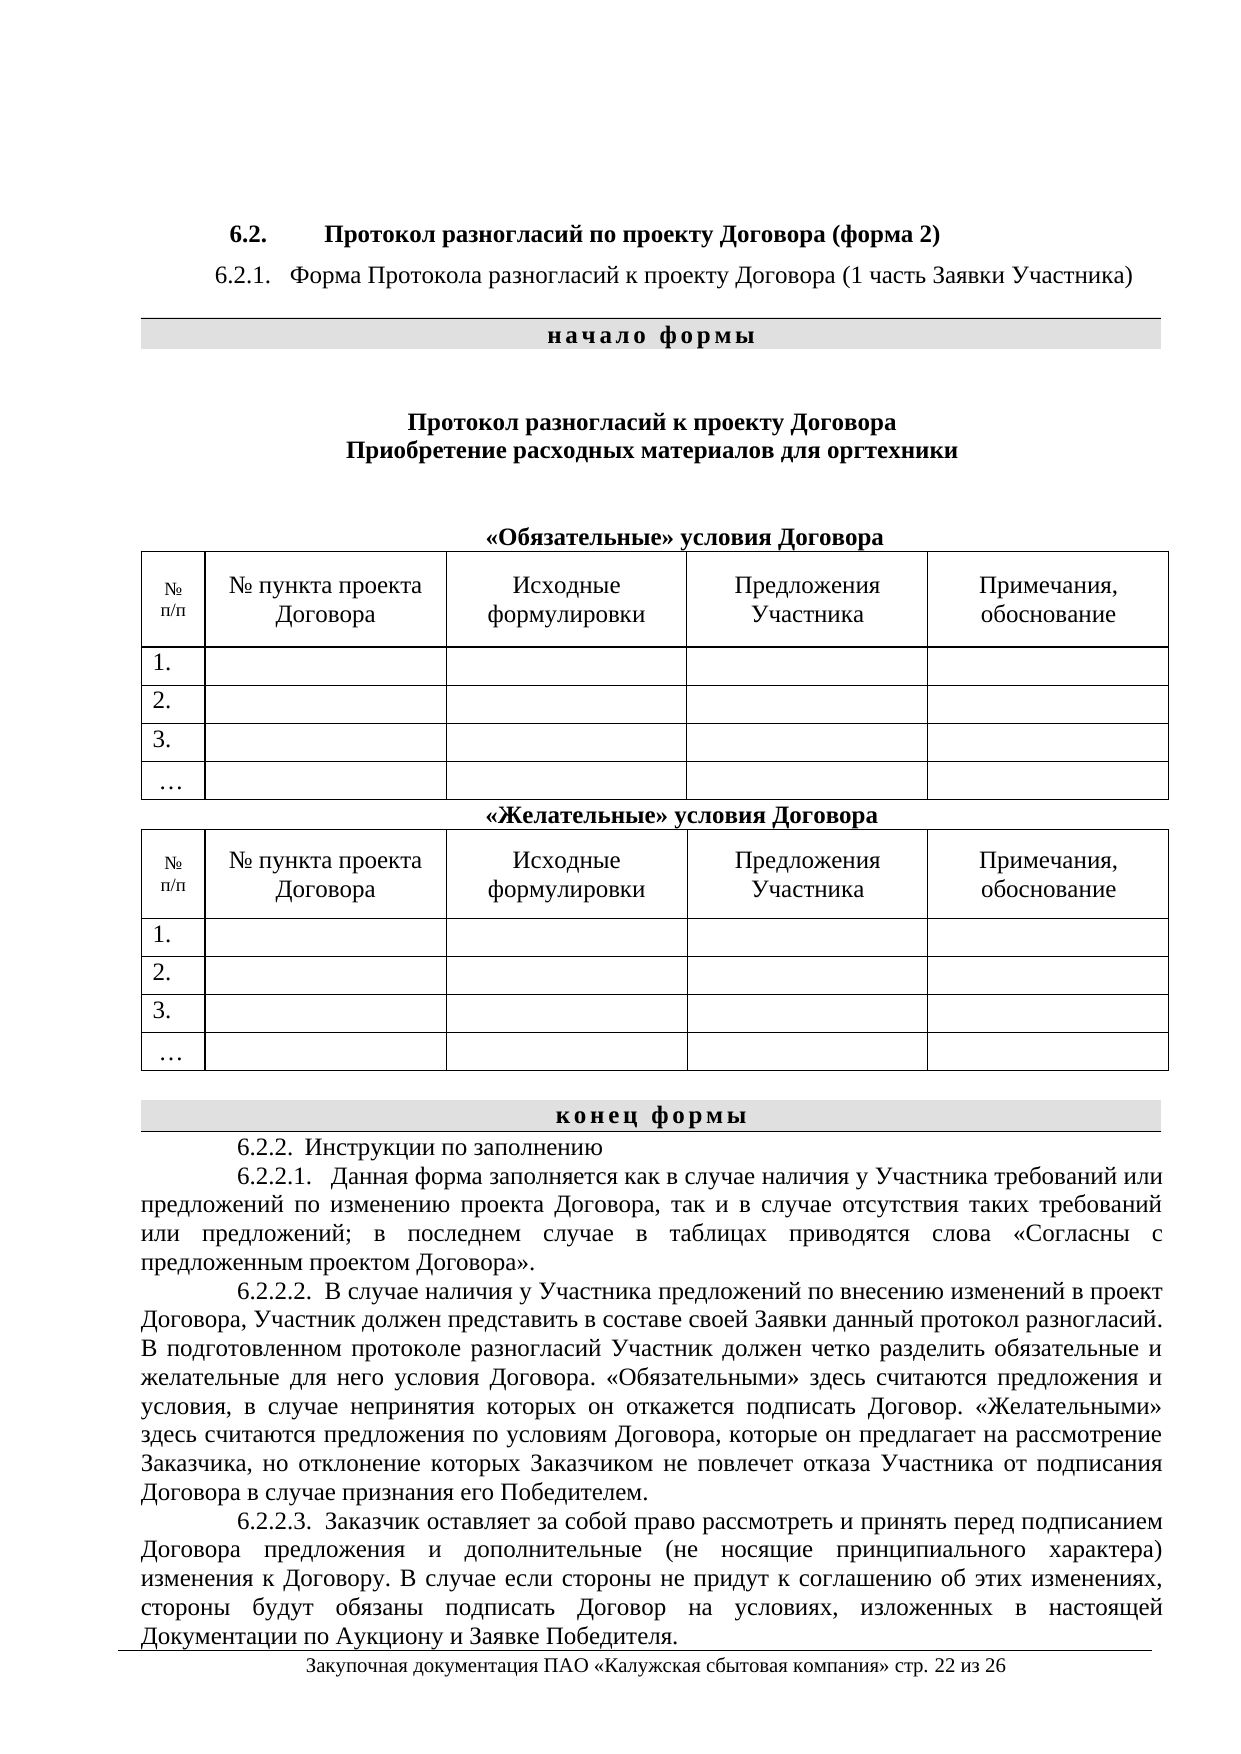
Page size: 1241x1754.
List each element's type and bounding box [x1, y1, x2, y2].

table_header [129, 95, 1175, 1649]
